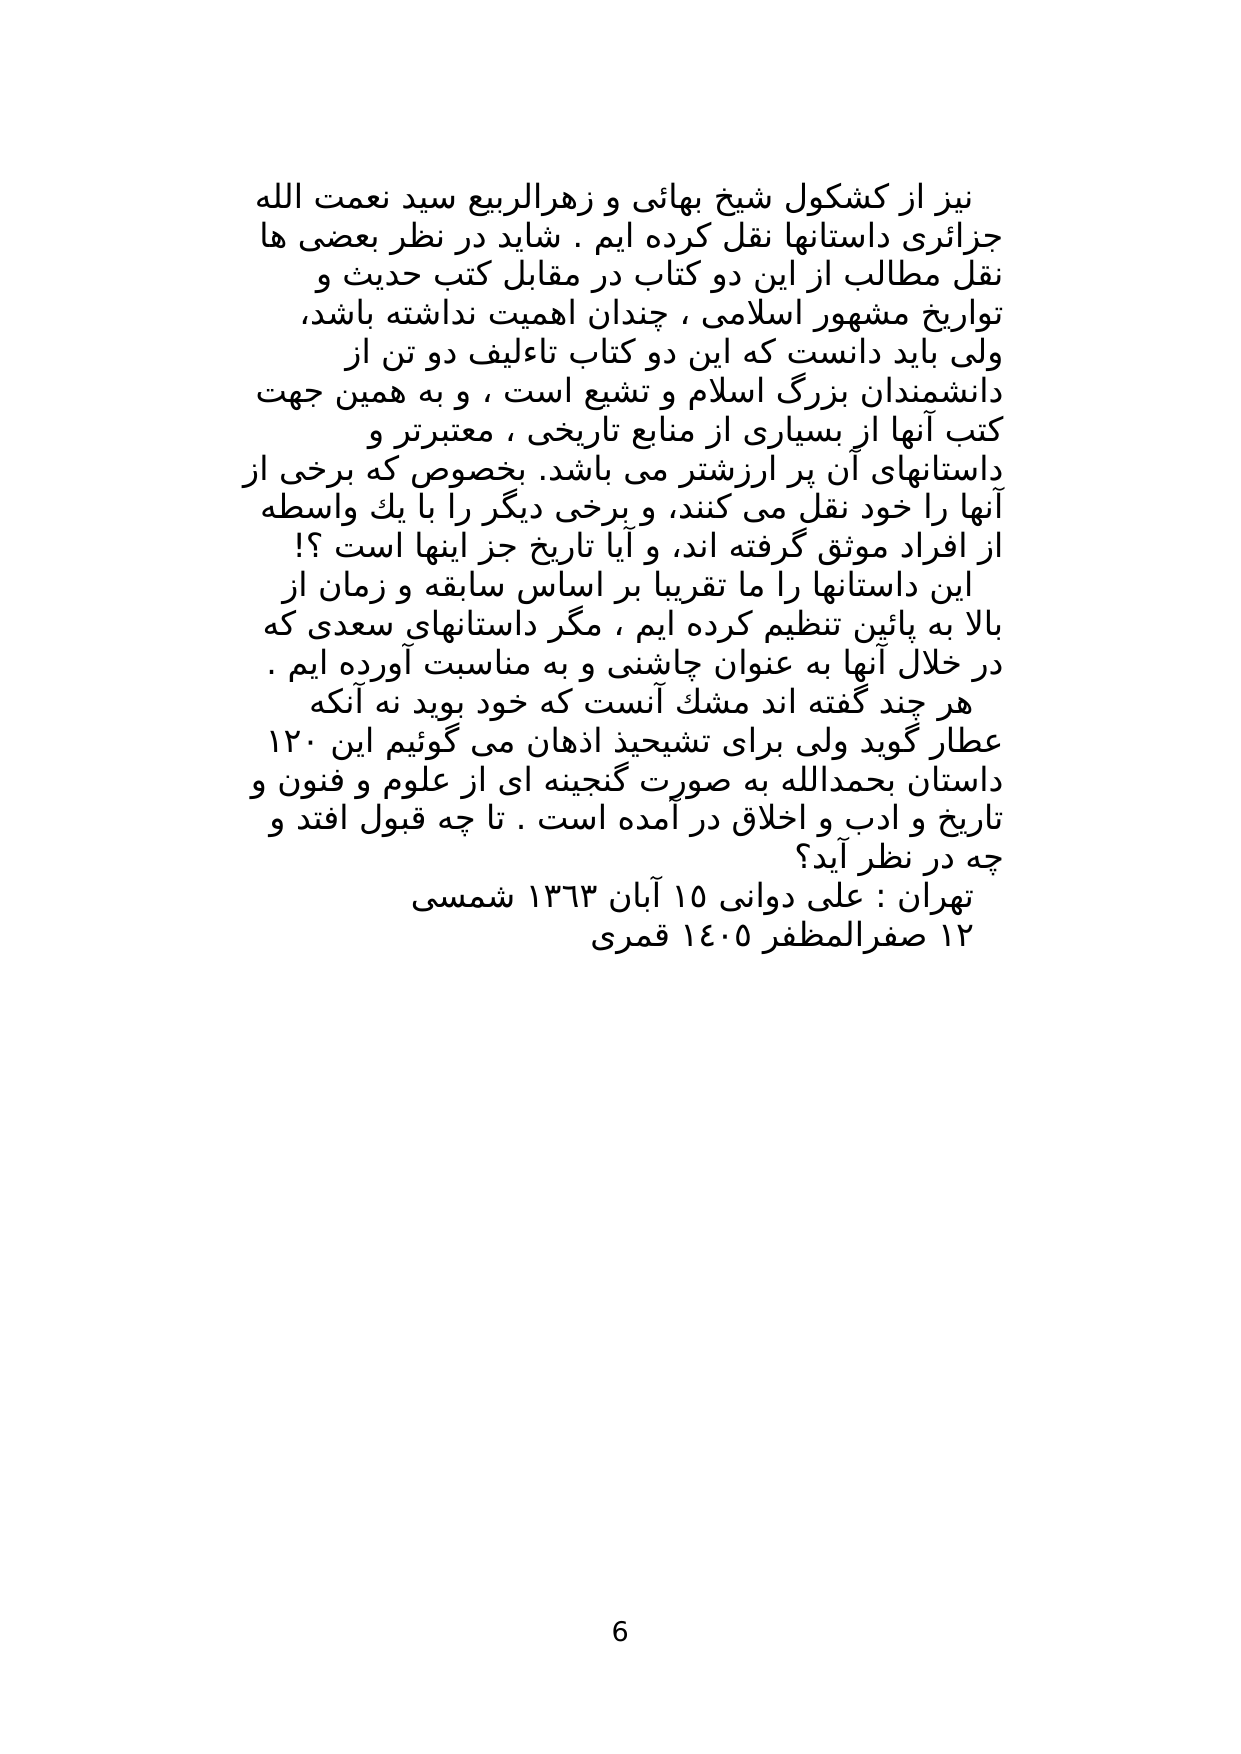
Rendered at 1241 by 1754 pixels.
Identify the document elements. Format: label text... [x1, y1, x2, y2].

text تهران : على دوانى ١٥ آبان ١٣٦٣ شمسى [236, 877, 1004, 915]
text اين داستانها را ما تقريبا بر اساس سابقه و زمان از بالا به پائين تنظيم كرده ايم ، مگر داستانهاى سعدى كه در خلال آنها به عنوان چاشنى و به مناسبت آورده ايم . [236, 566, 1004, 682]
text نيز از كشكول شيخ بهائى و زهرالربيع سيد نعمت الله جزائرى داستانها نقل كرده ايم . شايد در نظر بعضى ها نقل مطالب از اين دو كتاب در مقابل كتب حديث و تواريخ مشهور اسلامى ، چندان اهميت نداشته باشد، ولى بايد دانست كه اين دو كتاب تاءليف دو تن از دانشمندان بزرگ اسلام و تشيع است ، و به همين جهت كتب آنها از بسيارى از منابع تاريخى ، معتبرتر و داستانهاى آن پر ارزشتر مى باشد. بخصوص كه برخى از آنها را خود نقل مى كنند، و برخى ديگر را با يك واسطه از افراد موثق گرفته اند، و آيا تاريخ جز اينها است ؟! [236, 177, 1004, 566]
text هر چند گفته اند مشك آنست كه خود بويد نه آنكه عطار گويد ولى براى تشيحيذ اذهان مى گوئيم اين ١٢٠ داستان بحمدالله به صورت گنجينه اى از علوم و فنون و تاريخ و ادب و اخلاق در آمده است . تا چه قبول افتد و چه در نظر آيد؟ [236, 682, 1004, 877]
text ١٢ صفرالمظفر ١٤٠٥ قمرى [236, 915, 1004, 954]
